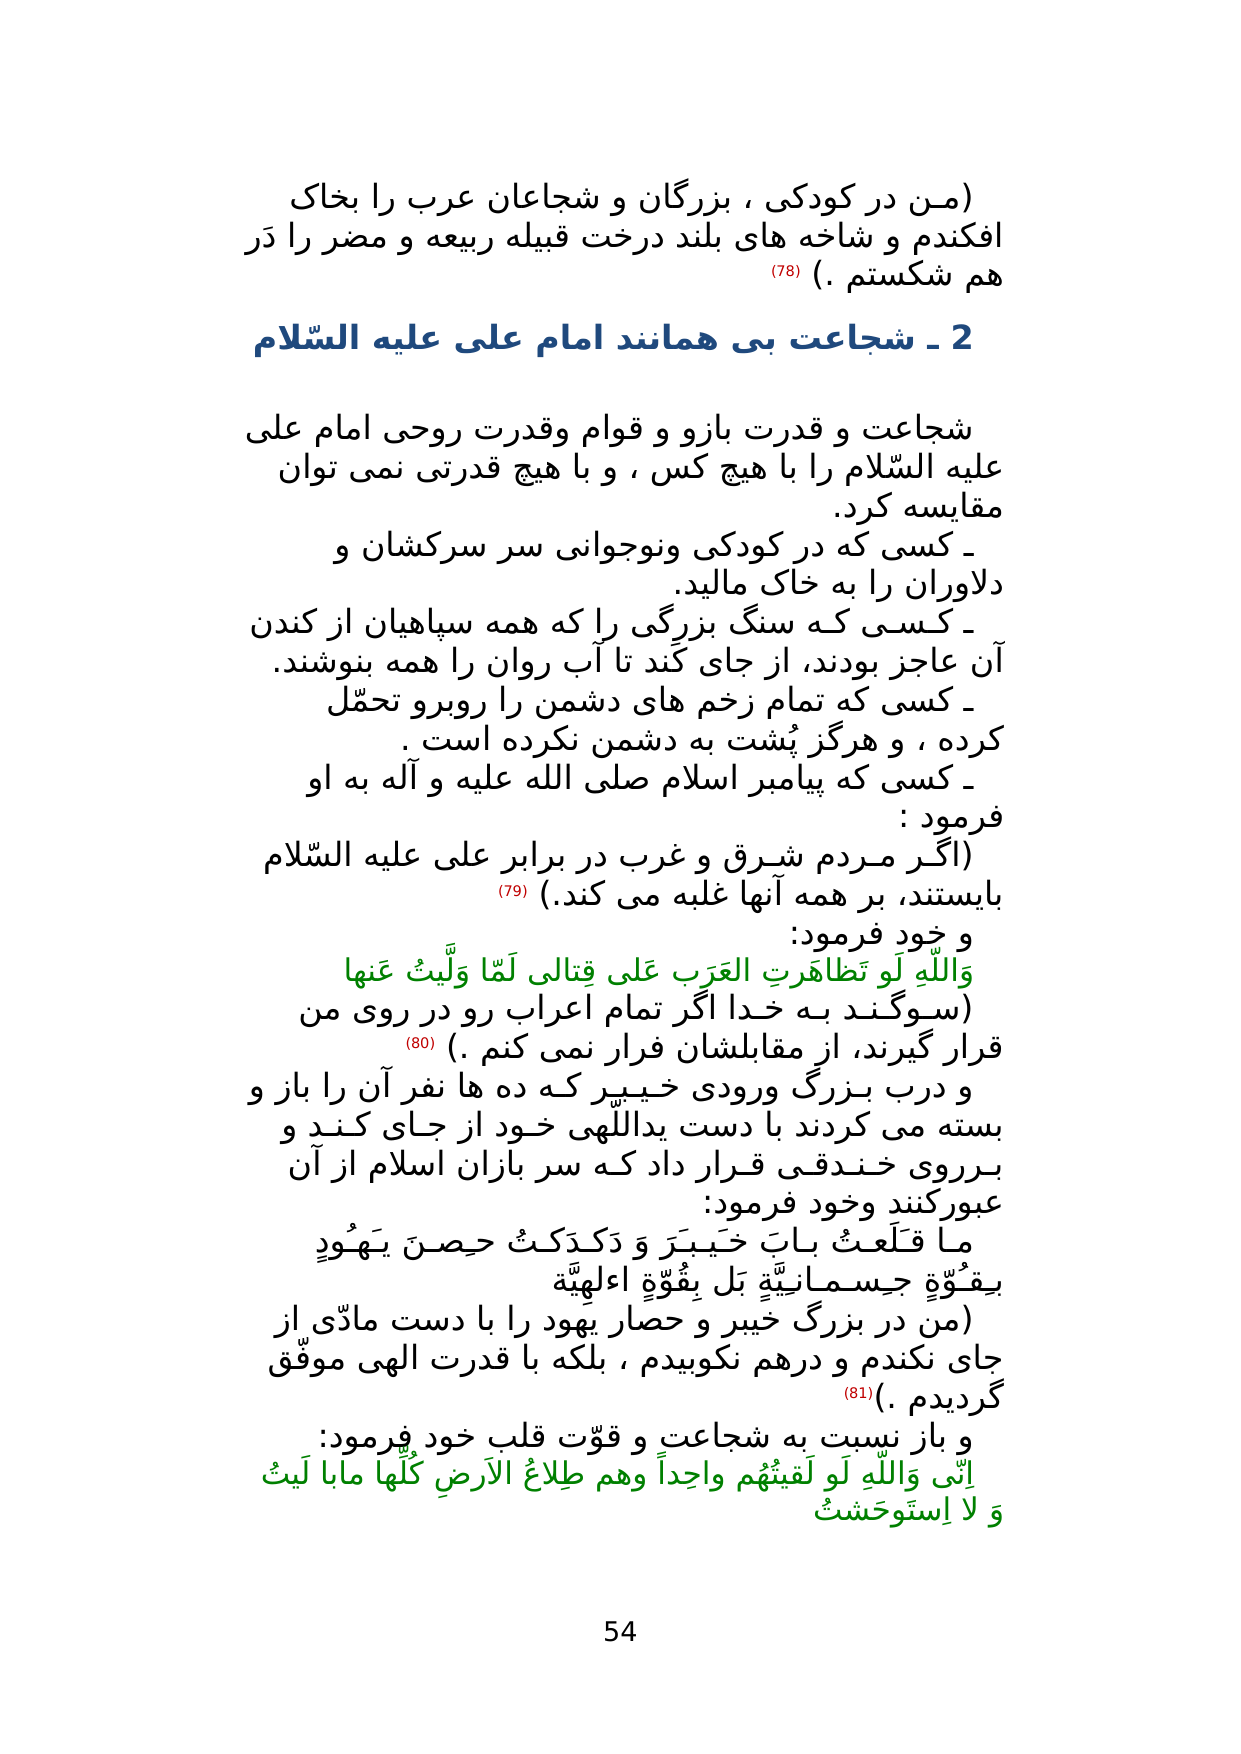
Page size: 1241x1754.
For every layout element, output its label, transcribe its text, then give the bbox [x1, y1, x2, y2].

text (مـن در کودکی ، بزرگان و شجاعان عرب را بخاک افکندم و شاخه های بلند درخت قبیله ربیعه و مضر را دَر هم شکستم .) (78) [236, 177, 1004, 294]
text (من در بزرگ خیبر و حصار یهود را با دست مادّی از جای نکندم و درهم نکوبیدم ، بلکه با قدرت الهی موفّق گردیدم .)(81) [236, 1299, 1004, 1416]
text اِنّی وَاللّهِ لَو لَقیتُهُم واحِداً وهم طِلاعُ الاَرضِ کُلِّها مابا لَیتُ وَ لا اِستَوحَشتُ [236, 1455, 1004, 1528]
text وَاللّهِ لَو تَظاهَرتِ العَرَب عَلی قِتالی لَمّا وَلَّیتُ عَنها [236, 952, 1004, 989]
text ـ کسی که تمام زخم های دشمن را روبرو تحمّل کرده ، و هرگز پُشت به دشمن نکرده است . [236, 680, 1004, 758]
text شجاعت و قدرت بازو و قوام وقدرت روحی امام علی علیه السّلام را با هیچ کس ، و با هیچ قدرتی نمی توان مقایسه کرد. [236, 408, 1004, 525]
text ـ کـسـی کـه سنگ بزرگی را که همه سپاهیان از کندن آن عاجز بودند، از جای کَند تا آب روان را همه بنوشند. [236, 603, 1004, 680]
text (سـوگـنـد بـه خـدا اگر تمام اعراب رو در روی من قرار گیرند، از مقابلشان فرار نمی کنم .) (80) [236, 989, 1004, 1066]
text مـا قـَلَعـتُ بـابَ خـَیـبـَرَ وَ دَکـدَکـتُ حـِصـنَ یـَهـُودٍ بـِقـُوّةٍ جـِسـمـانـِیَّةٍ بَل بِقُوّةٍ اءلهِیَّة [236, 1222, 1004, 1299]
text و درب بـزرگ ورودی خـیـبـر کـه ده ها نفر آن را باز و بسته می کردند با دست یداللّهی خـود از جـای کـنـد و بـرروی خـنـدقـی قـرار داد کـه سر بازان اسلام از آن عبورکنند وخود فرمود: [236, 1066, 1004, 1222]
text ـ کسی که در کودکی ونوجوانی سر سرکشان و دلاوران را به خاک مالید. [236, 525, 1004, 603]
subtitle 2 ـ شجاعت بی همانند امام علی علیه السّلام [236, 319, 1004, 358]
text (اگـر مـردم شـرق و غرب در برابر علی علیه السّلام بایستند، بر همه آنها غلبه می کند.) (79) [236, 836, 1004, 913]
text و باز نسبت به شجاعت و قوّت قلب خود فرمود: [236, 1416, 1004, 1455]
text و خود فرمود: [236, 913, 1004, 952]
text ـ کسی که پیامبر اسلام صلی الله علیه و آله به او فرمود : [236, 758, 1004, 836]
